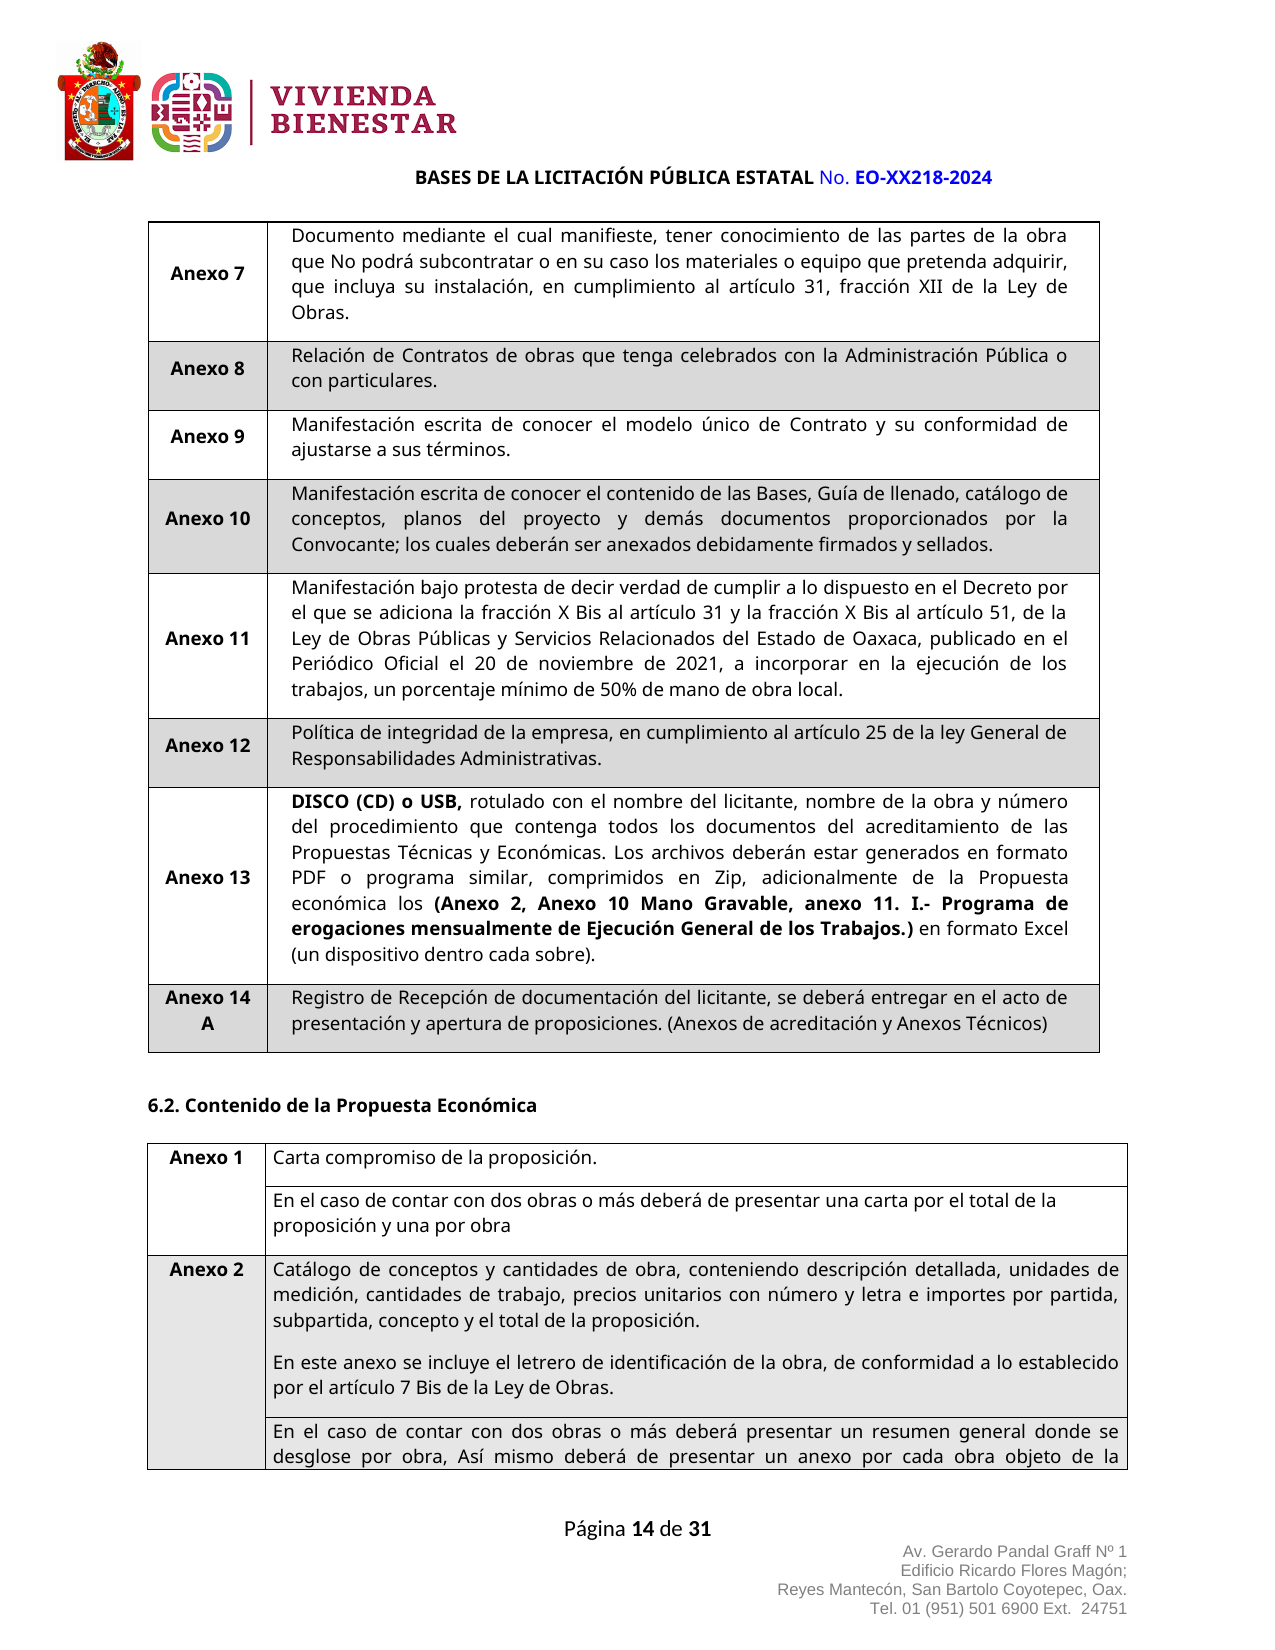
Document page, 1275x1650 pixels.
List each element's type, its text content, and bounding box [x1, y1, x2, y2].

table_cell Manifestación escrita de conocer el modelo único de Contrato y su conformidad de ajustarse a sus términos. [268, 411, 1099, 479]
table_cell En el caso de contar con dos obras o más deberá de presentar una carta por el total de la proposición y una por obra [266, 1187, 1127, 1255]
table_header Carta compromiso de la proposición. [266, 1144, 1127, 1186]
text 6.2. Contenido de la Propuesta Económica [148, 1092, 1127, 1118]
table_cell Anexo 13 [149, 788, 267, 983]
table_cell Anexo 8 [149, 342, 267, 410]
table_cell Relación de Contratos de obras que tenga celebrados con la Administración Pública o con particulares. [268, 342, 1099, 410]
table_cell Anexo 11 [149, 574, 267, 718]
table_cell Anexo 14 A [149, 985, 267, 1052]
table_cell DISCO (CD) o USB, rotulado con el nombre del licitante, nombre de la obra y número del procedimiento que contenga todos los documentos del acreditamiento de las Propuestas Técnicas y Económicas. Los archivos deberán estar generados en formato PDF o programa similar, comprimidos en Zip, adicionalmente de la Propuesta económica los (Anexo 2, Anexo 10 Mano Gravable, anexo 11. I.- Programa de erogaciones mensualmente de Ejecución General de los Trabajos.) en formato Excel (un dispositivo dentro cada sobre). [268, 788, 1099, 983]
table_cell Manifestación bajo protesta de decir verdad de cumplir a lo dispuesto en el Decreto por el que se adiciona la fracción X Bis al artículo 31 y la fracción X Bis al artículo 51, de la Ley de Obras Públicas y Servicios Relacionados del Estado de Oaxaca, publicado en el Periódico Oficial el 20 de noviembre de 2021, a incorporar en la ejecución de los trabajos, un porcentaje mínimo de 50% de mano de obra local. [268, 574, 1099, 718]
table_cell Anexo 9 [149, 411, 267, 479]
table_cell Registro de Recepción de documentación del licitante, se deberá entregar en el acto de presentación y apertura de proposiciones. (Anexos de acreditación y Anexos Técnicos) [268, 985, 1099, 1052]
table_cell Documento mediante el cual manifieste, tener conocimiento de las partes de la obra que No podrá subcontratar o en su caso los materiales o equipo que pretenda adquirir, que incluya su instalación, en cumplimiento al artículo 31, fracción XII de la Ley de Obras. [268, 223, 1099, 341]
picture [147, 64, 473, 161]
table_cell Catálogo de conceptos y cantidades de obra, conteniendo descripción detallada, unidades de medición, cantidades de trabajo, precios unitarios con número y letra e importes por partida, subpartida, concepto y el total de la proposición. En este anexo se incluye el letrero de identificación de la obra, de conformidad a lo establecido por el artículo 7 Bis de la Ley de Obras. [266, 1256, 1127, 1417]
table_header Anexo 1 [148, 1144, 265, 1255]
table_cell Anexo 2 [148, 1256, 265, 1469]
table_cell Política de integridad de la empresa, en cumplimiento al artículo 25 de la ley General de Responsabilidades Administrativas. [268, 719, 1099, 787]
table_cell Manifestación escrita de conocer el contenido de las Bases, Guía de llenado, catálogo de conceptos, planos del proyecto y demás documentos proporcionados por la Convocante; los cuales deberán ser anexados debidamente firmados y sellados. [268, 480, 1099, 573]
table_cell Anexo 7 [149, 223, 267, 341]
table_cell Anexo 10 [149, 480, 267, 573]
table_cell Anexo 12 [149, 719, 267, 787]
picture [55, 41, 143, 163]
